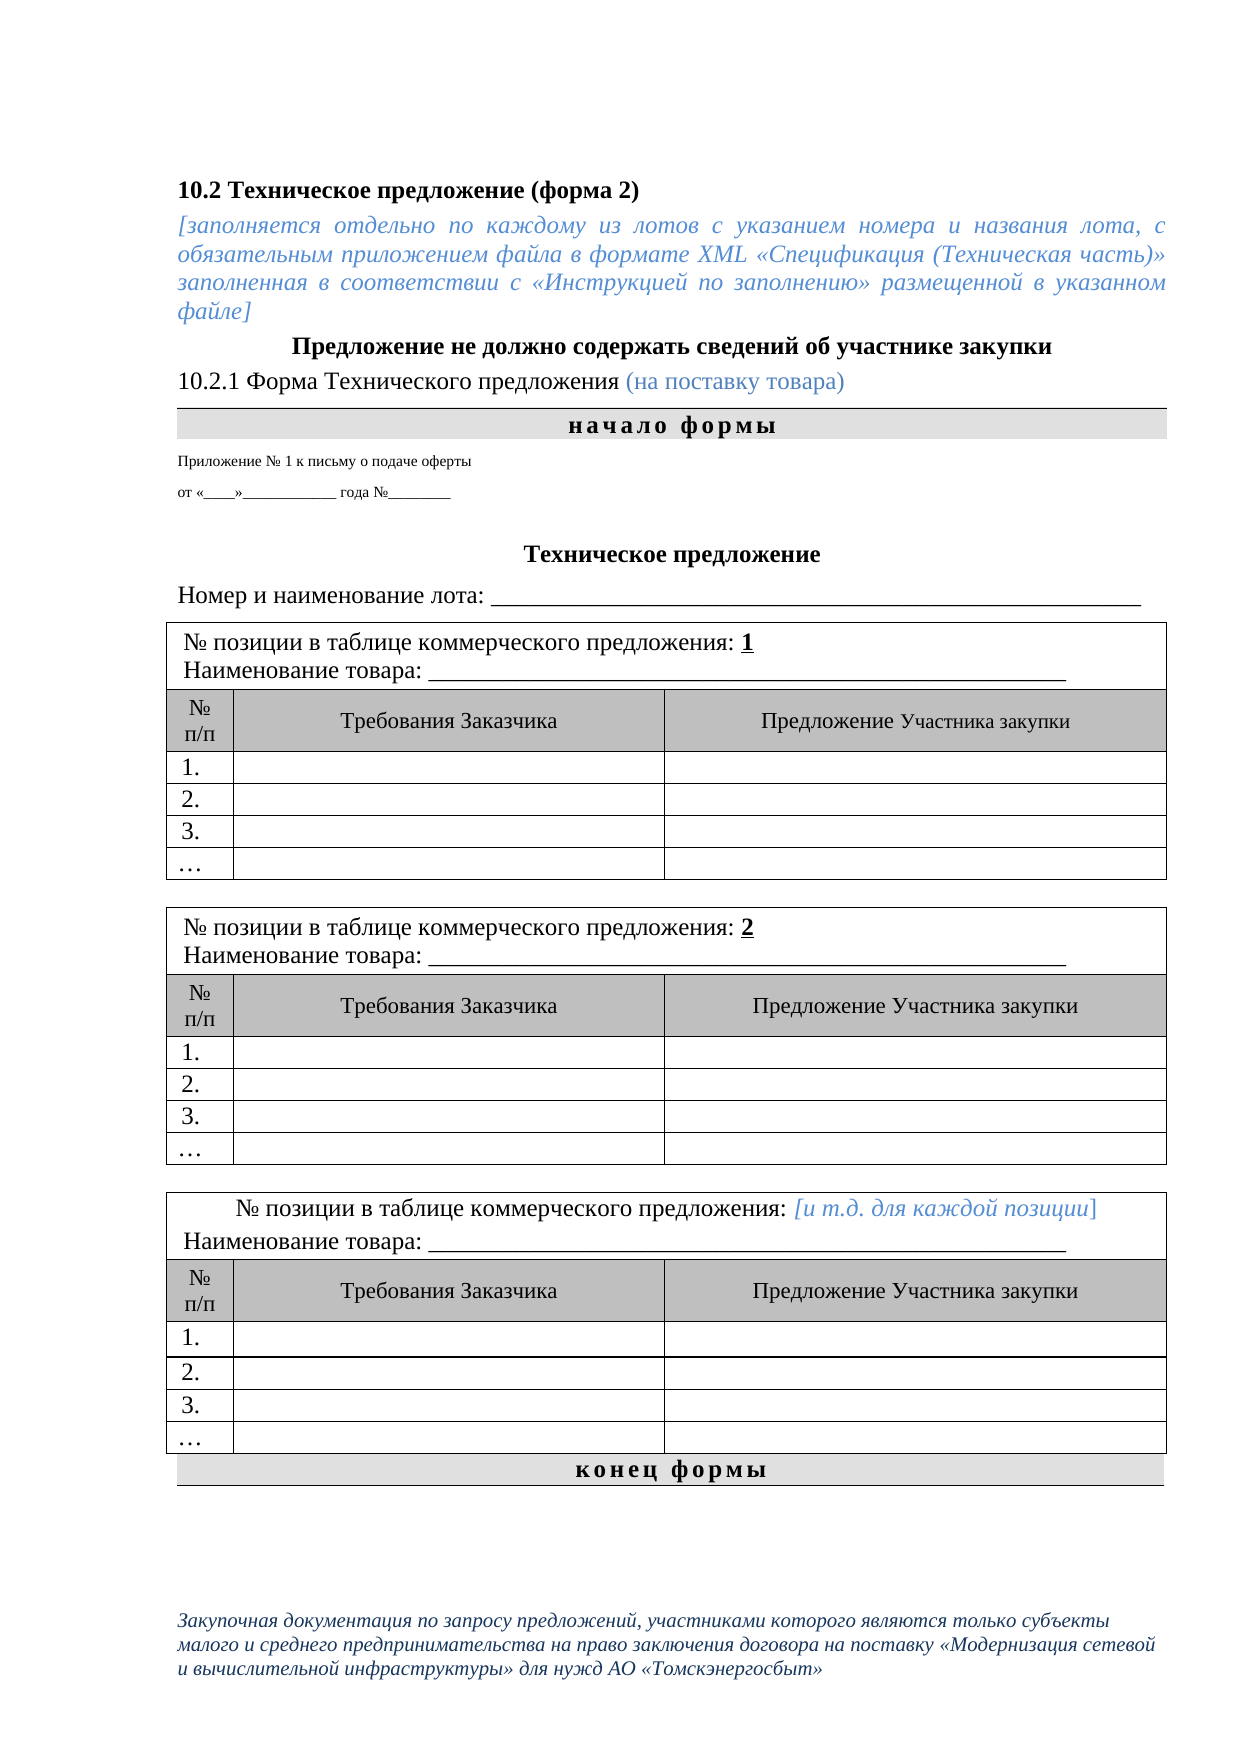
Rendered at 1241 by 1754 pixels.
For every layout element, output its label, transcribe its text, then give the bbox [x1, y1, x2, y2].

table_cell [665, 784, 1166, 815]
text Приложение № 1 к письму о подаче оферты от «____»____________ года №________ [177, 452, 1167, 514]
table_cell … [167, 1422, 233, 1453]
table_cell № п/п [167, 975, 233, 1036]
table_header № позиции в таблице коммерческого предложения: [и т.д. для каждой позиции] Наименование товара: ___________________________________________________ [167, 1193, 1166, 1259]
table_cell Предложение Участника закупки [665, 1260, 1166, 1321]
table_cell [234, 752, 664, 783]
table_cell [167, 1358, 233, 1389]
table_cell [665, 752, 1166, 783]
table_cell [234, 1101, 664, 1132]
table_cell [665, 1322, 1166, 1356]
text Техническое предложение [177, 539, 1167, 568]
table_cell [665, 816, 1166, 847]
table_cell [167, 752, 233, 783]
table_header № позиции в таблице коммерческого предложения: 2 Наименование товара: ___________________________________________________ [167, 908, 1166, 973]
table_cell [665, 1422, 1166, 1453]
table_cell … [167, 848, 233, 879]
table_cell [167, 1069, 233, 1100]
table_header № позиции в таблице коммерческого предложения: 1 Наименование товара: ___________________________________________________ [167, 623, 1166, 688]
table_cell [665, 1133, 1166, 1164]
table_cell Требования Заказчика [234, 690, 664, 751]
table_cell [234, 1422, 664, 1453]
table_cell [234, 1358, 664, 1389]
table_cell [665, 1101, 1166, 1132]
table_cell [665, 1069, 1166, 1100]
table_cell [234, 1133, 664, 1164]
table_cell [665, 1037, 1166, 1068]
table_cell [665, 1358, 1166, 1389]
text Номер и наименование лота: ____________________________________________________ [177, 580, 1167, 609]
table_cell [665, 1390, 1166, 1421]
table_cell № п/п [167, 690, 233, 751]
table_cell Требования Заказчика [234, 975, 664, 1036]
text 10.2.1 Форма Технического предложения (на поставку товара) [177, 366, 1167, 395]
table_cell Предложение Участника закупки [665, 975, 1166, 1036]
text Предложение не должно содержать сведений об участнике закупки [177, 331, 1167, 360]
table_cell [167, 1322, 233, 1356]
table_cell [167, 1101, 233, 1132]
text начало формы [177, 409, 1167, 439]
table_cell Требования Заказчика [234, 1260, 664, 1321]
table_cell … [167, 1133, 233, 1164]
text конец формы [177, 1454, 1164, 1485]
table_cell [167, 816, 233, 847]
table_cell [665, 848, 1166, 879]
table_cell [167, 1390, 233, 1421]
table_cell [167, 1037, 233, 1068]
table_cell [234, 848, 664, 879]
table_cell [234, 1390, 664, 1421]
table_cell [234, 1069, 664, 1100]
text [заполняется отдельно по каждому из лотов с указанием номера и названия лота, с обязательным приложением файла в формате XML «Спецификация (Техническая часть)» заполненная в соответствии с «Инструкцией по заполнению» размещенной в указанном файле] [177, 210, 1167, 325]
table_cell [234, 1037, 664, 1068]
table_cell [234, 784, 664, 815]
table_cell [234, 816, 664, 847]
table_cell № п/п [167, 1260, 233, 1321]
table_cell [167, 784, 233, 815]
table_cell Предложение Участника закупки [665, 690, 1166, 751]
table_cell [234, 1322, 664, 1356]
text 10.2 Техническое предложение (форма 2) [177, 175, 1167, 204]
